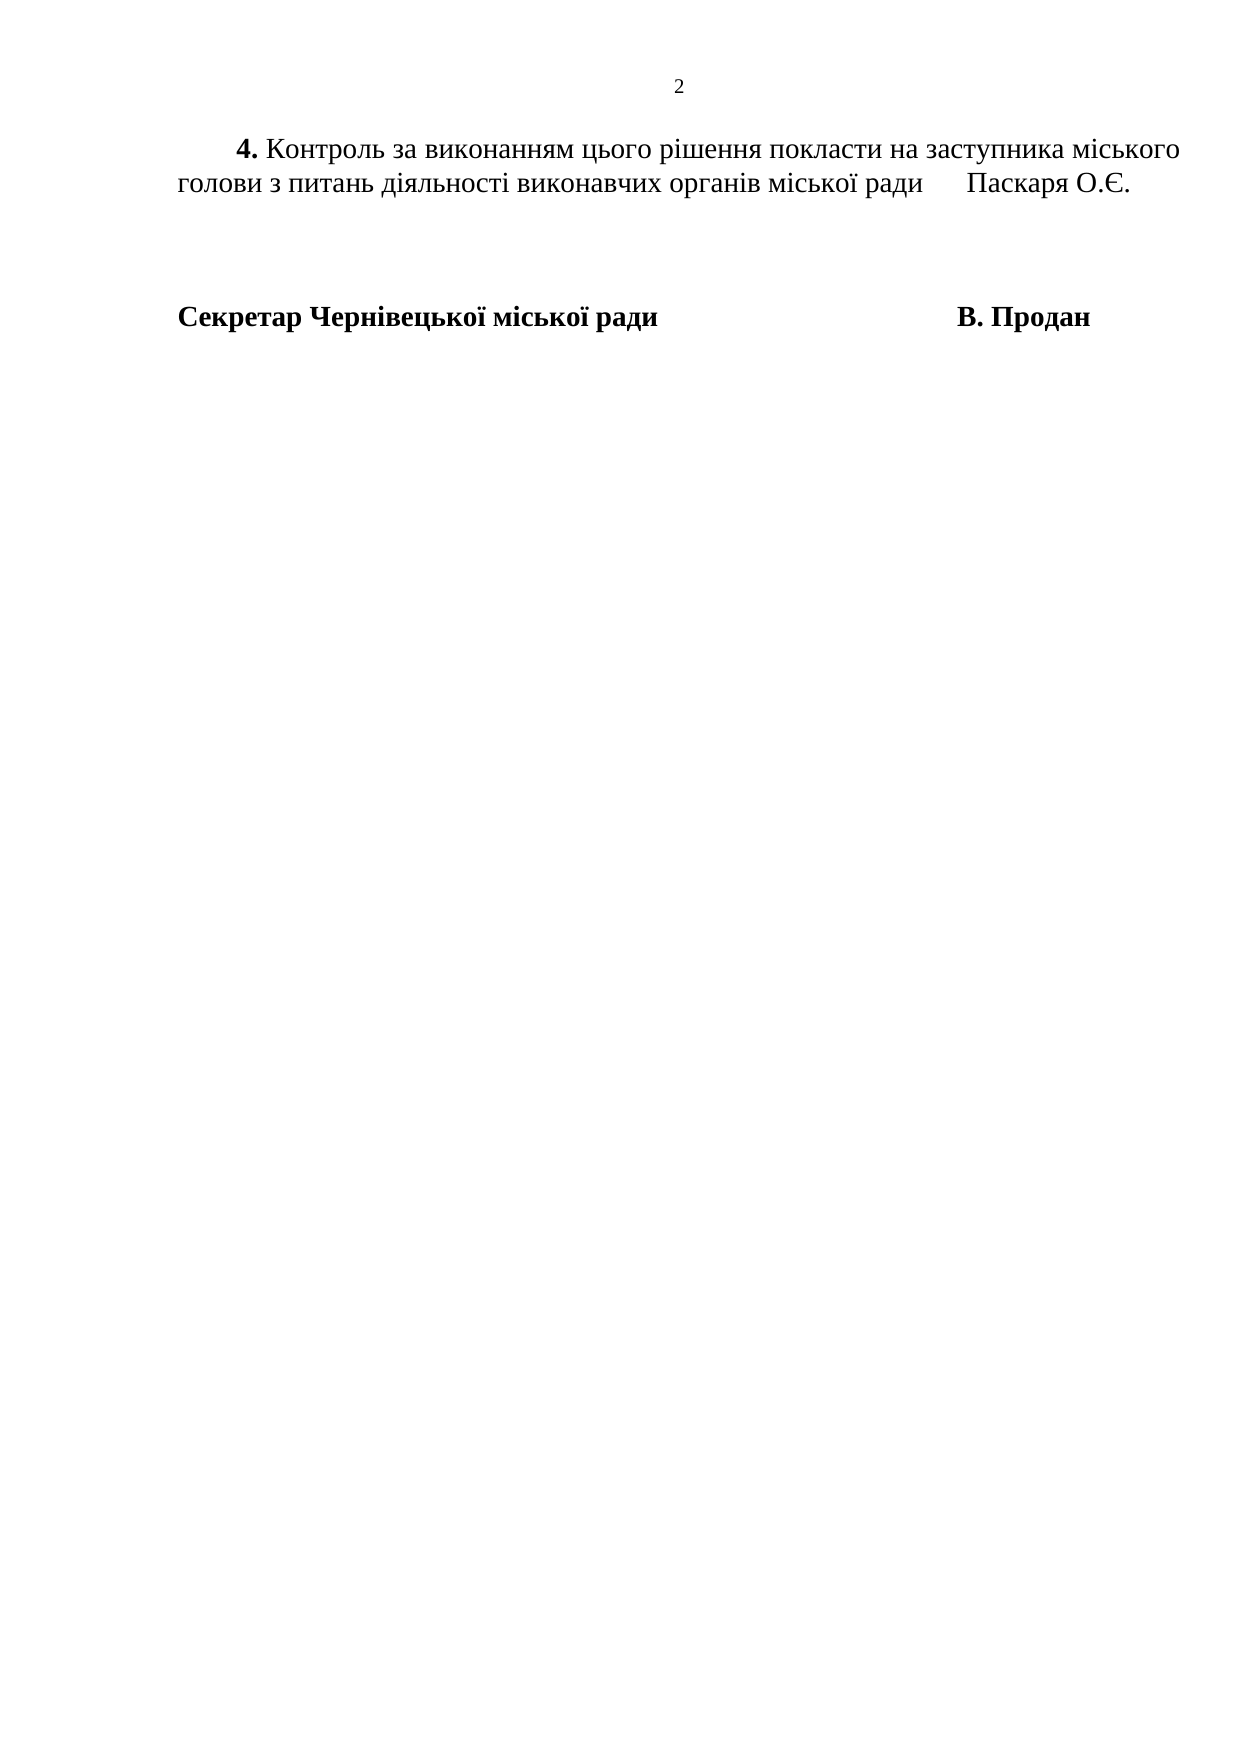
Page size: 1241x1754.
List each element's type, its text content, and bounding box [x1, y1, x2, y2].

text Секретар Чернівецької міської ради В. Продан [177, 299, 1181, 333]
text 4. Контроль за виконанням цього рішення покласти на заступника міського голови з питань діяльності виконавчих органів міської ради Паскаря О.Є. [177, 131, 1181, 198]
